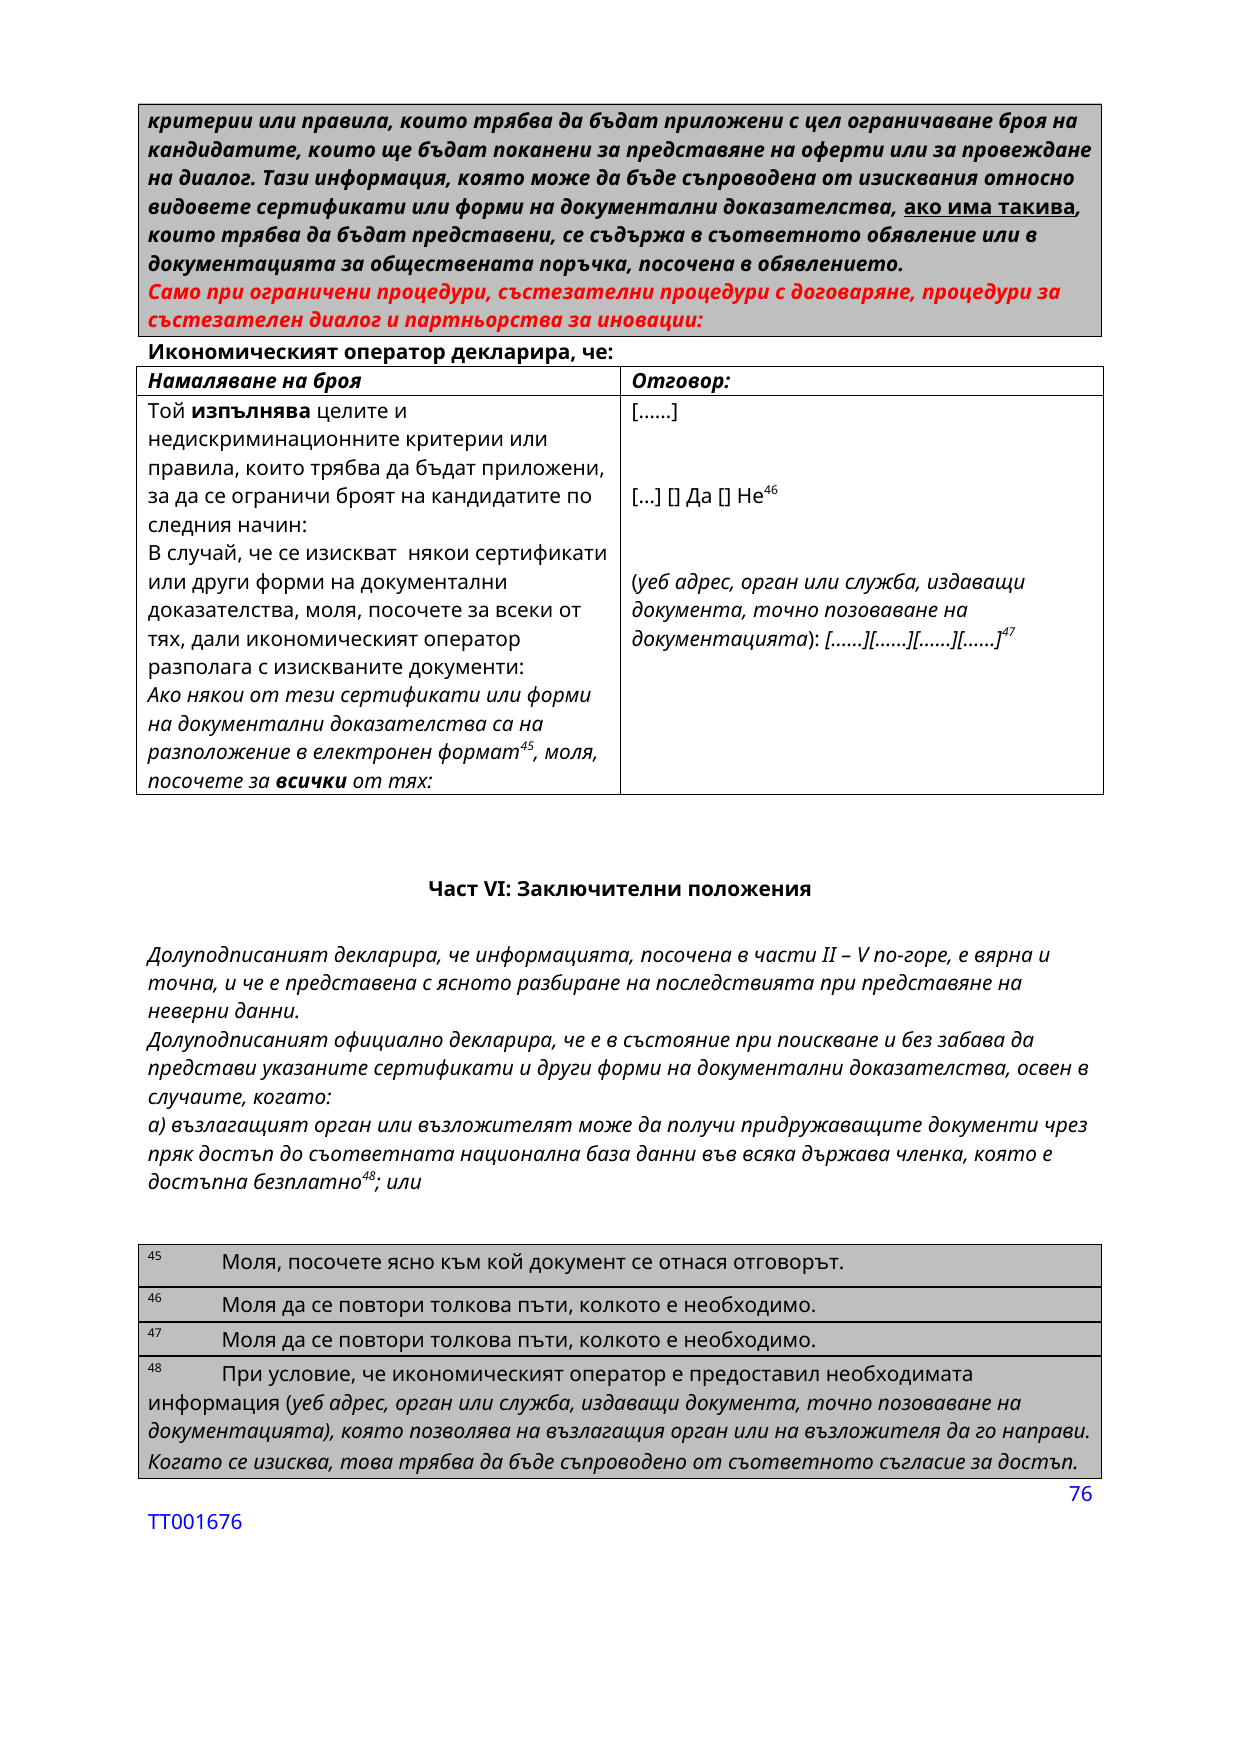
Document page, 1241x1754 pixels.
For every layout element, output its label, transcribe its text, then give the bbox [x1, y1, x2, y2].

text Икономическият оператор декларира, че: [148, 337, 1092, 366]
table_cell Той изпълнява целите и недискриминационните критерии или правила, които трябва да бъдат приложени, за да се ограничи броят на кандидатите по следния начин: В случай, че се изискват някои сертификати или други форми на документални доказателства, моля, посочете за всеки от тях, дали икономическият оператор разполага с изискваните документи: Ако някои от тези сертификати или форми на документални доказателства са на разположение в електронен формат, моля, посочете за всички от тях: [137, 396, 620, 794]
text Долуподписаният декларира, че информацията, посочена в части II – V по-горе, е вярна и точна, и че е представена с ясното разбиране на последствията при представяне на неверни данни. [148, 940, 1092, 1025]
text Долуподписаният официално декларира, че е в състояние при поискване и без забава да представи указаните сертификати и други форми на документални доказателства, освен в случаите, когато: [148, 1025, 1092, 1110]
table_cell [……] […] [] Да [] Не (уеб адрес, орган или служба, издаващи документа, точно позоваване на документацията): [……][……][……][……] [621, 396, 1103, 794]
table_header Отговор: [621, 367, 1103, 395]
text а) възлагащият орган или възложителят може да получи придружаващите документи чрез пряк достъп до съответната национална база данни във всяка държава членка, която е достъпна безплатно; или [148, 1110, 1092, 1196]
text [139, 105, 1101, 336]
table_header Намаляване на броя [137, 367, 620, 395]
text Част VI: Заключителни положения [148, 874, 1092, 902]
